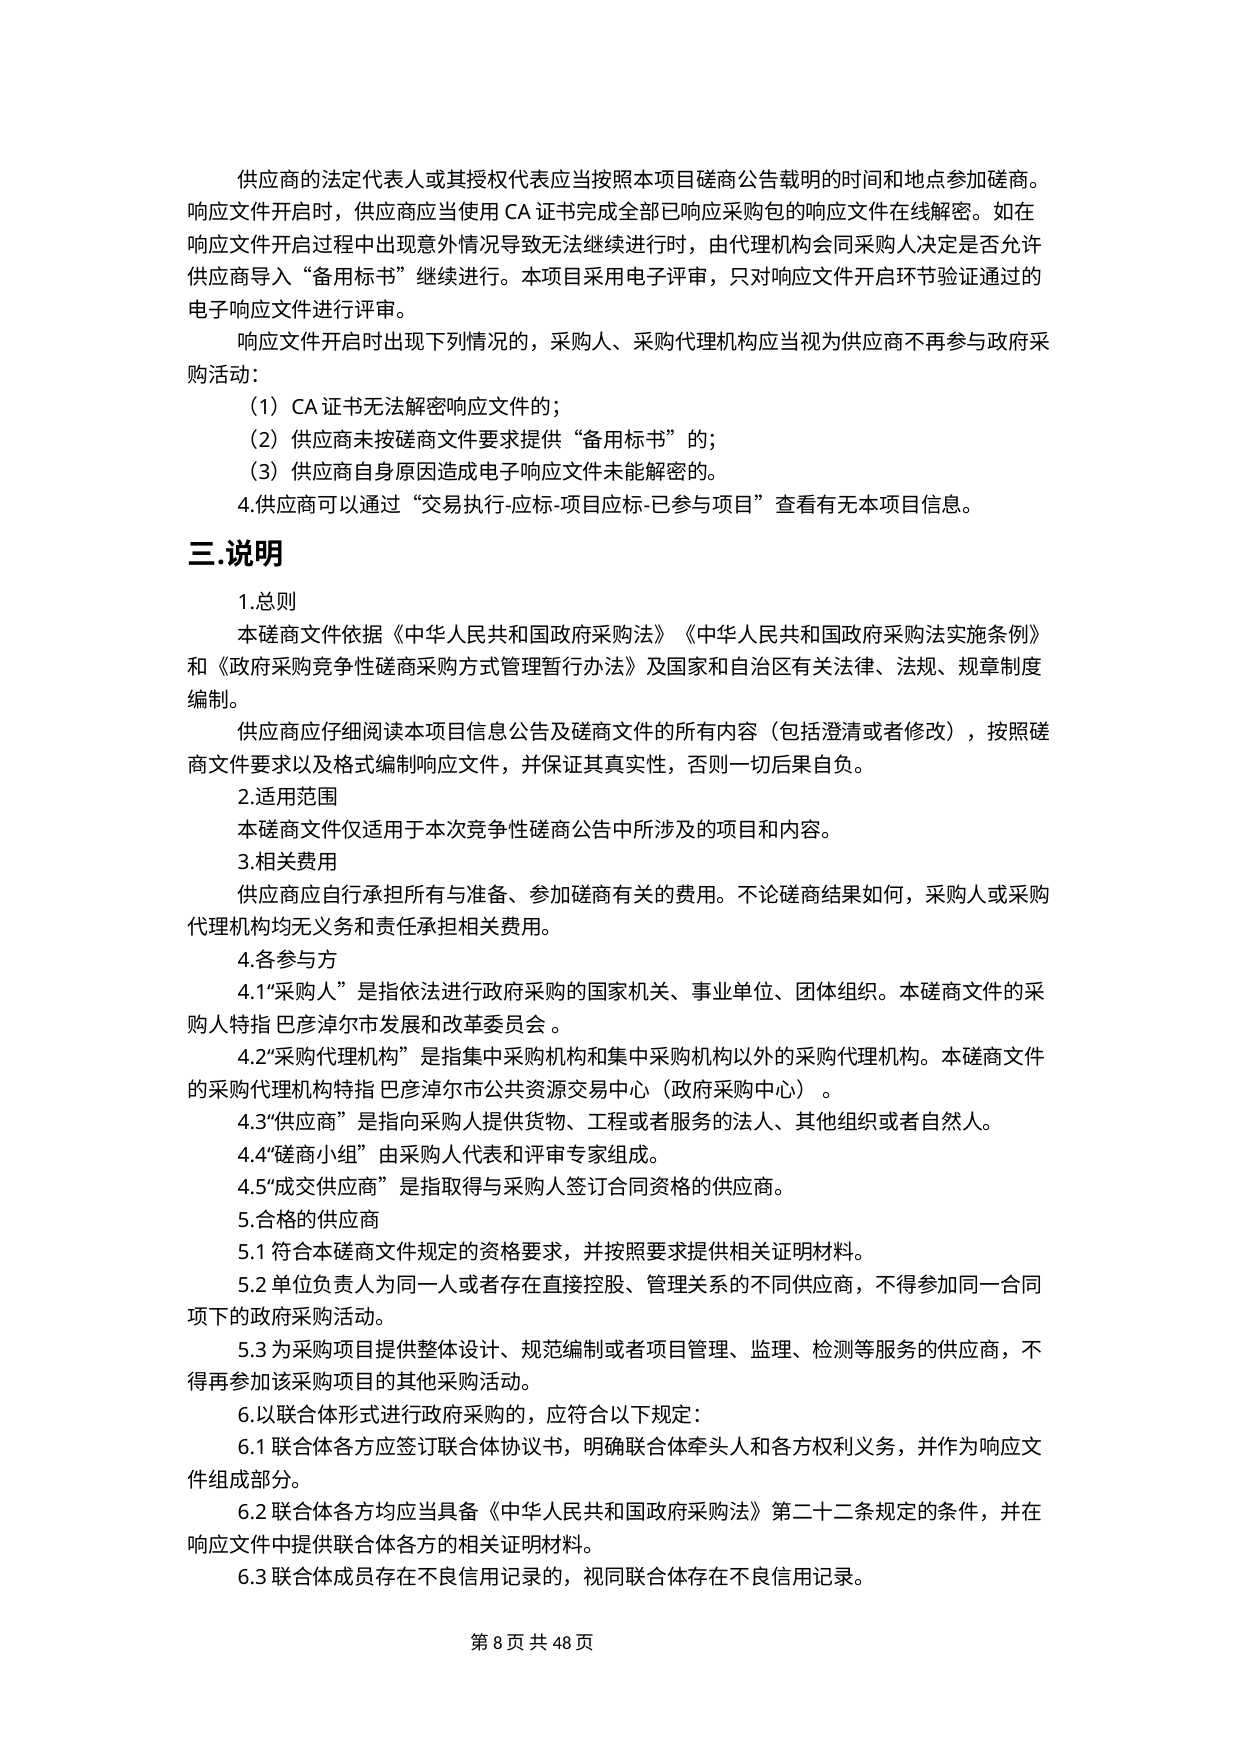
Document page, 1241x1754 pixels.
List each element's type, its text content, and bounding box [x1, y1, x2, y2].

text （1）CA证书无法解密响应文件的； [187, 389, 1053, 422]
text 4.2“采购代理机构”是指集中采购机构和集中采购机构以外的采购代理机构。本磋商文件的采购代理机构特指 巴彦淖尔市公共资源交易中心（政府采购中心） 。 [187, 1039, 1053, 1104]
text 4.1“采购人”是指依法进行政府采购的国家机关、事业单位、团体组织。本磋商文件的采购人特指 巴彦淖尔市发展和改革委员会 。 [187, 974, 1053, 1039]
text 3.相关费用 [187, 844, 1053, 877]
text 响应文件开启时出现下列情况的，采购人、采购代理机构应当视为供应商不再参与政府采购活动： [187, 324, 1053, 389]
text 4.4“磋商小组”由采购人代表和评审专家组成。 [187, 1137, 1053, 1169]
text 5.3为采购项目提供整体设计、规范编制或者项目管理、监理、检测等服务的供应商，不得再参加该采购项目的其他采购活动。 [187, 1332, 1053, 1397]
text 本磋商文件依据《中华人民共和国政府采购法》《中华人民共和国政府采购法实施条例》和《政府采购竞争性磋商采购方式管理暂行办法》及国家和自治区有关法律、法规、规章制度编制。 [187, 617, 1053, 714]
text 4.供应商可以通过“交易执行-应标-项目应标-已参与项目”查看有无本项目信息。 [187, 487, 1053, 519]
text 本磋商文件仅适用于本次竞争性磋商公告中所涉及的项目和内容。 [187, 812, 1053, 844]
text 6.2联合体各方均应当具备《中华人民共和国政府采购法》第二十二条规定的条件，并在响应文件中提供联合体各方的相关证明材料。 [187, 1494, 1053, 1559]
text 供应商的法定代表人或其授权代表应当按照本项目磋商公告载明的时间和地点参加磋商。响应文件开启时，供应商应当使用CA证书完成全部已响应采购包的响应文件在线解密。如在响应文件开启过程中出现意外情况导致无法继续进行时，由代理机构会同采购人决定是否允许供应商导入“备用标书”继续进行。本项目采用电子评审，只对响应文件开启环节验证通过的电子响应文件进行评审。 [187, 162, 1053, 324]
text 供应商应自行承担所有与准备、参加磋商有关的费用。不论磋商结果如何，采购人或采购代理机构均无义务和责任承担相关费用。 [187, 877, 1053, 942]
text 6.3联合体成员存在不良信用记录的，视同联合体存在不良信用记录。 [187, 1559, 1053, 1592]
text 三.说明 [187, 519, 1053, 584]
text 2.适用范围 [187, 779, 1053, 812]
text （3）供应商自身原因造成电子响应文件未能解密的。 [187, 454, 1053, 487]
text 4.5“成交供应商”是指取得与采购人签订合同资格的供应商。 [187, 1169, 1053, 1202]
text 5.2单位负责人为同一人或者存在直接控股、管理关系的不同供应商，不得参加同一合同项下的政府采购活动。 [187, 1267, 1053, 1332]
text 5.合格的供应商 [187, 1202, 1053, 1234]
text （2）供应商未按磋商文件要求提供“备用标书”的； [187, 422, 1053, 454]
text 1.总则 [187, 584, 1053, 617]
text 4.各参与方 [187, 942, 1053, 974]
text 4.3“供应商”是指向采购人提供货物、工程或者服务的法人、其他组织或者自然人。 [187, 1104, 1053, 1137]
text 供应商应仔细阅读本项目信息公告及磋商文件的所有内容（包括澄清或者修改），按照磋商文件要求以及格式编制响应文件，并保证其真实性，否则一切后果自负。 [187, 714, 1053, 779]
text 5.1符合本磋商文件规定的资格要求，并按照要求提供相关证明材料。 [187, 1234, 1053, 1267]
text 6.1联合体各方应签订联合体协议书，明确联合体牵头人和各方权利义务，并作为响应文件组成部分。 [187, 1429, 1053, 1494]
text 6.以联合体形式进行政府采购的，应符合以下规定： [187, 1397, 1053, 1429]
